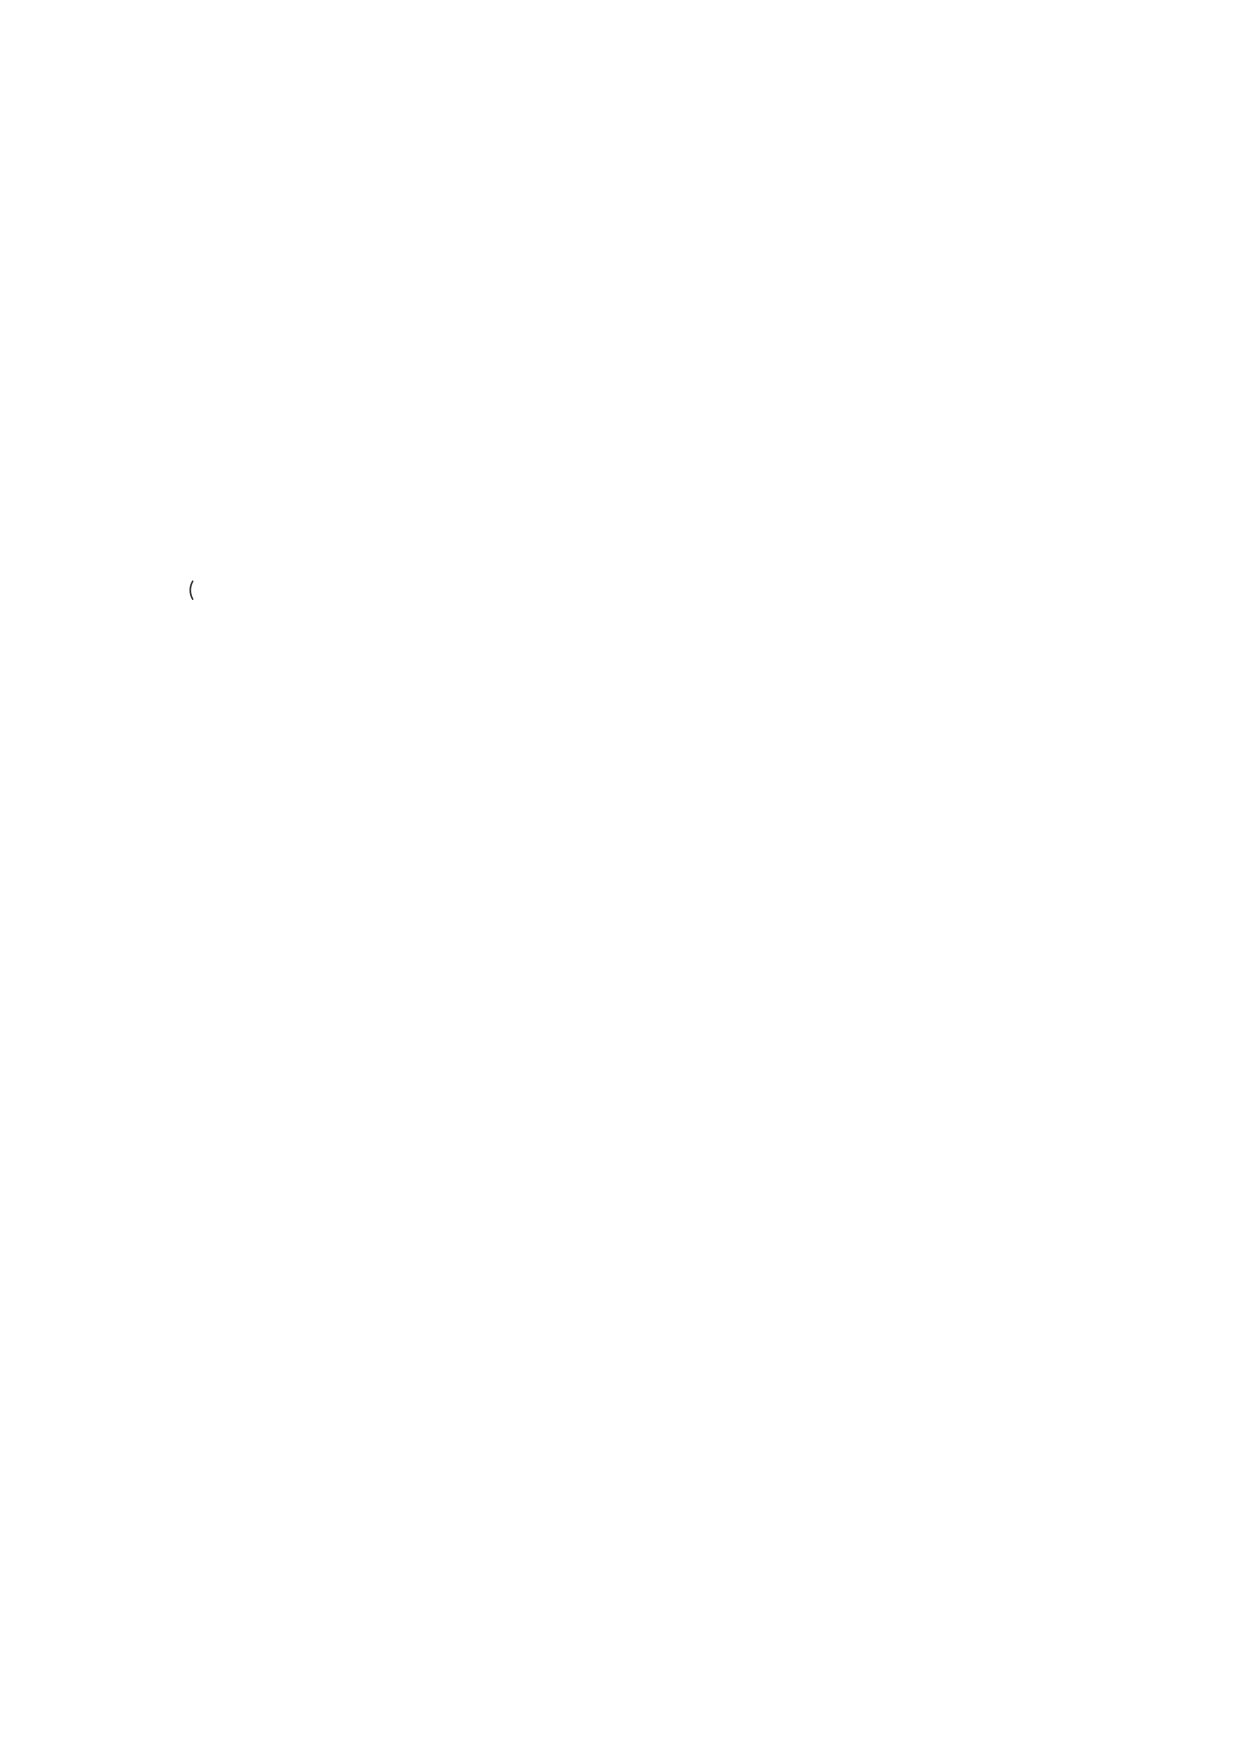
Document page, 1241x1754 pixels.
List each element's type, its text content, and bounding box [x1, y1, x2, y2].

text ( [177, 575, 1152, 603]
